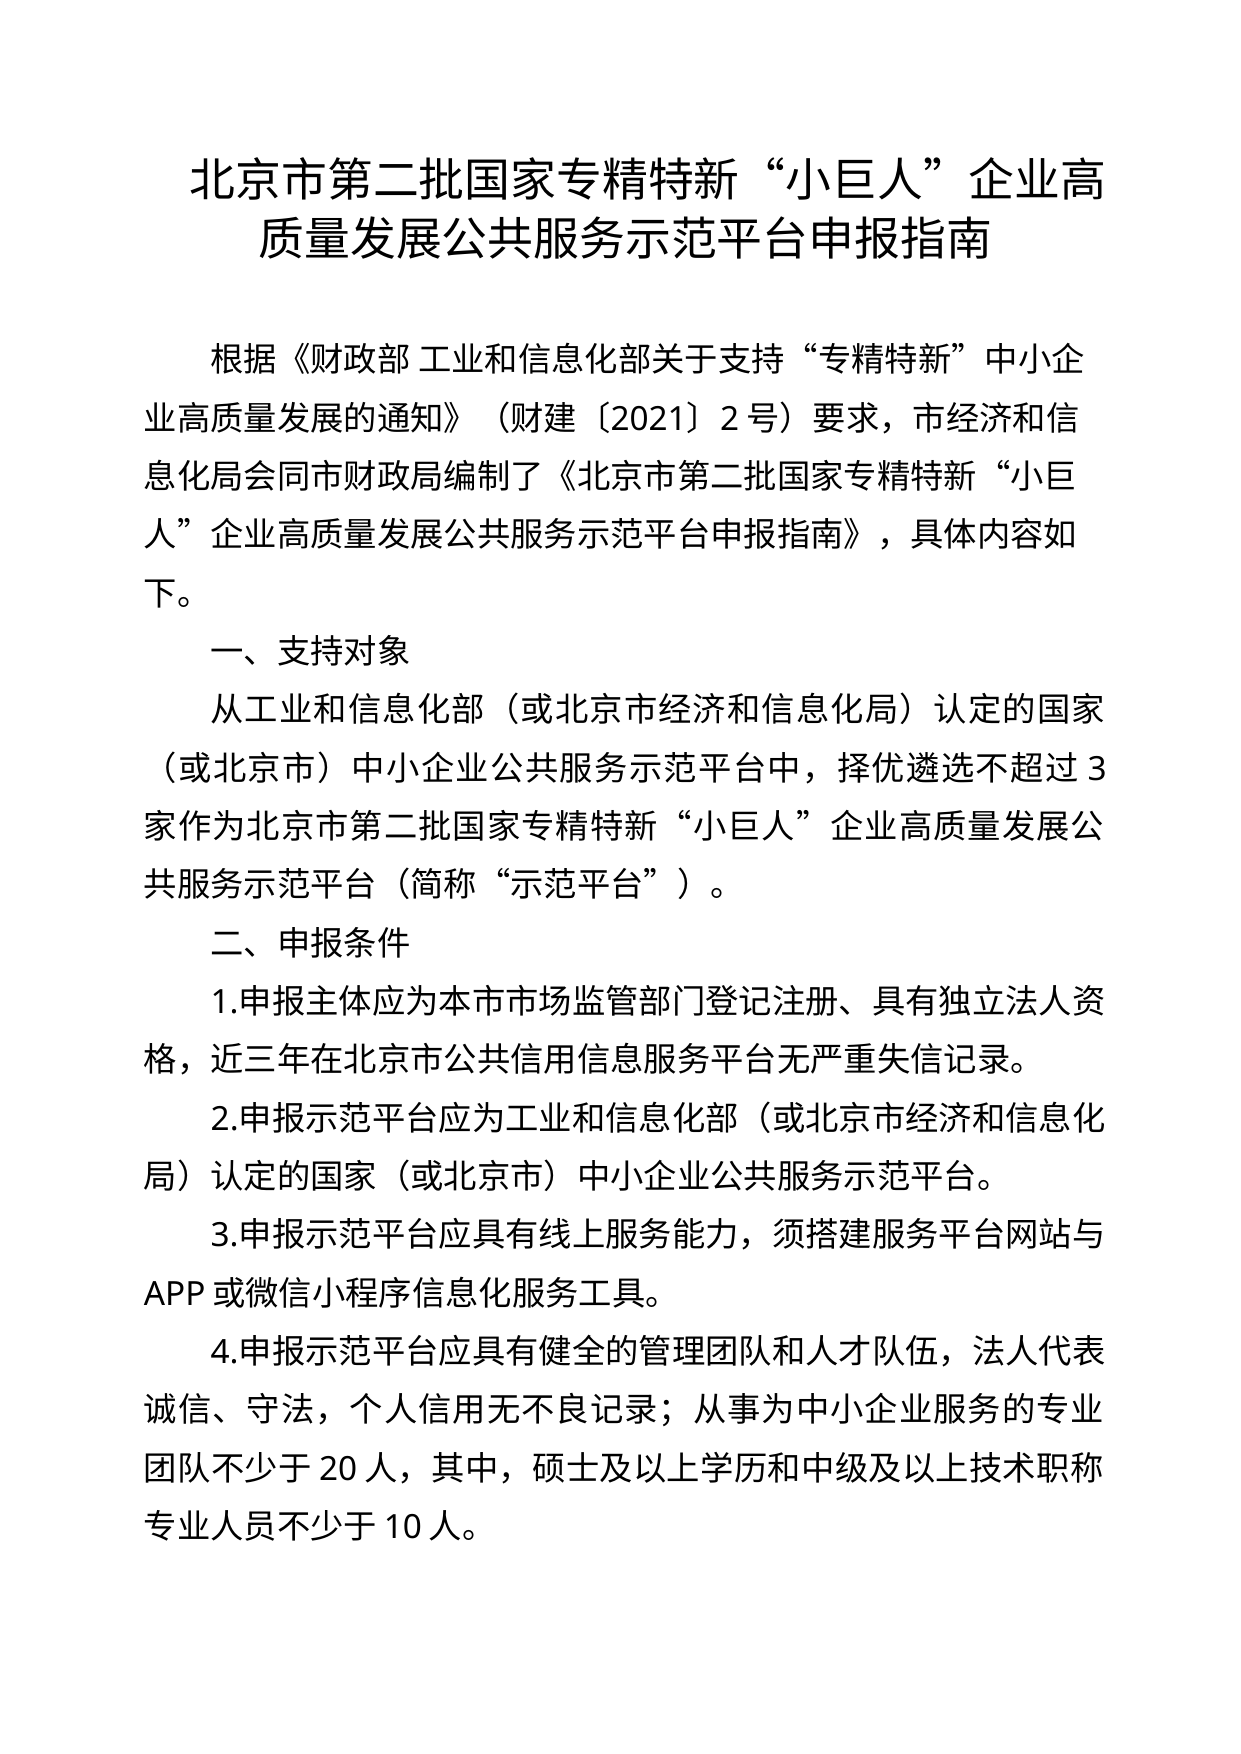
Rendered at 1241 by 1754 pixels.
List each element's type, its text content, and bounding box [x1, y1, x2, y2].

text 3.申报示范平台应具有线上服务能力，须搭建服务平台网站与APP或微信小程序信息化服务工具。 [144, 1200, 1106, 1317]
subtitle 北京市第二批国家专精特新“小巨人”企业高质量发展公共服务示范平台申报指南 [144, 150, 1106, 267]
subtitle 根据《财政部 工业和信息化部关于支持“专精特新”中小企业高质量发展的通知》（财建〔2021〕2号）要求，市经济和信息化局会同市财政局编制了《北京市第二批国家专精特新“小巨人”企业高质量发展公共服务示范平台申报指南》，具体内容如下。 [144, 325, 1106, 617]
text 4.申报示范平台应具有健全的管理团队和人才队伍，法人代表诚信、守法，个人信用无不良记录；从事为中小企业服务的专业团队不少于20人，其中，硕士及以上学历和中级及以上技术职称专业人员不少于10人。 [144, 1317, 1106, 1550]
text 1.申报主体应为本市市场监管部门登记注册、具有独立法人资格，近三年在北京市公共信用信息服务平台无严重失信记录。 [144, 967, 1106, 1083]
text 2.申报示范平台应为工业和信息化部（或北京市经济和信息化局）认定的国家（或北京市）中小企业公共服务示范平台。 [144, 1083, 1106, 1200]
text 一、支持对象 [144, 617, 1106, 675]
text 从工业和信息化部（或北京市经济和信息化局）认定的国家（或北京市）中小企业公共服务示范平台中，择优遴选不超过3家作为北京市第二批国家专精特新“小巨人”企业高质量发展公共服务示范平台（简称“示范平台”）。 [144, 675, 1106, 908]
text 二、申报条件 [144, 908, 1106, 967]
